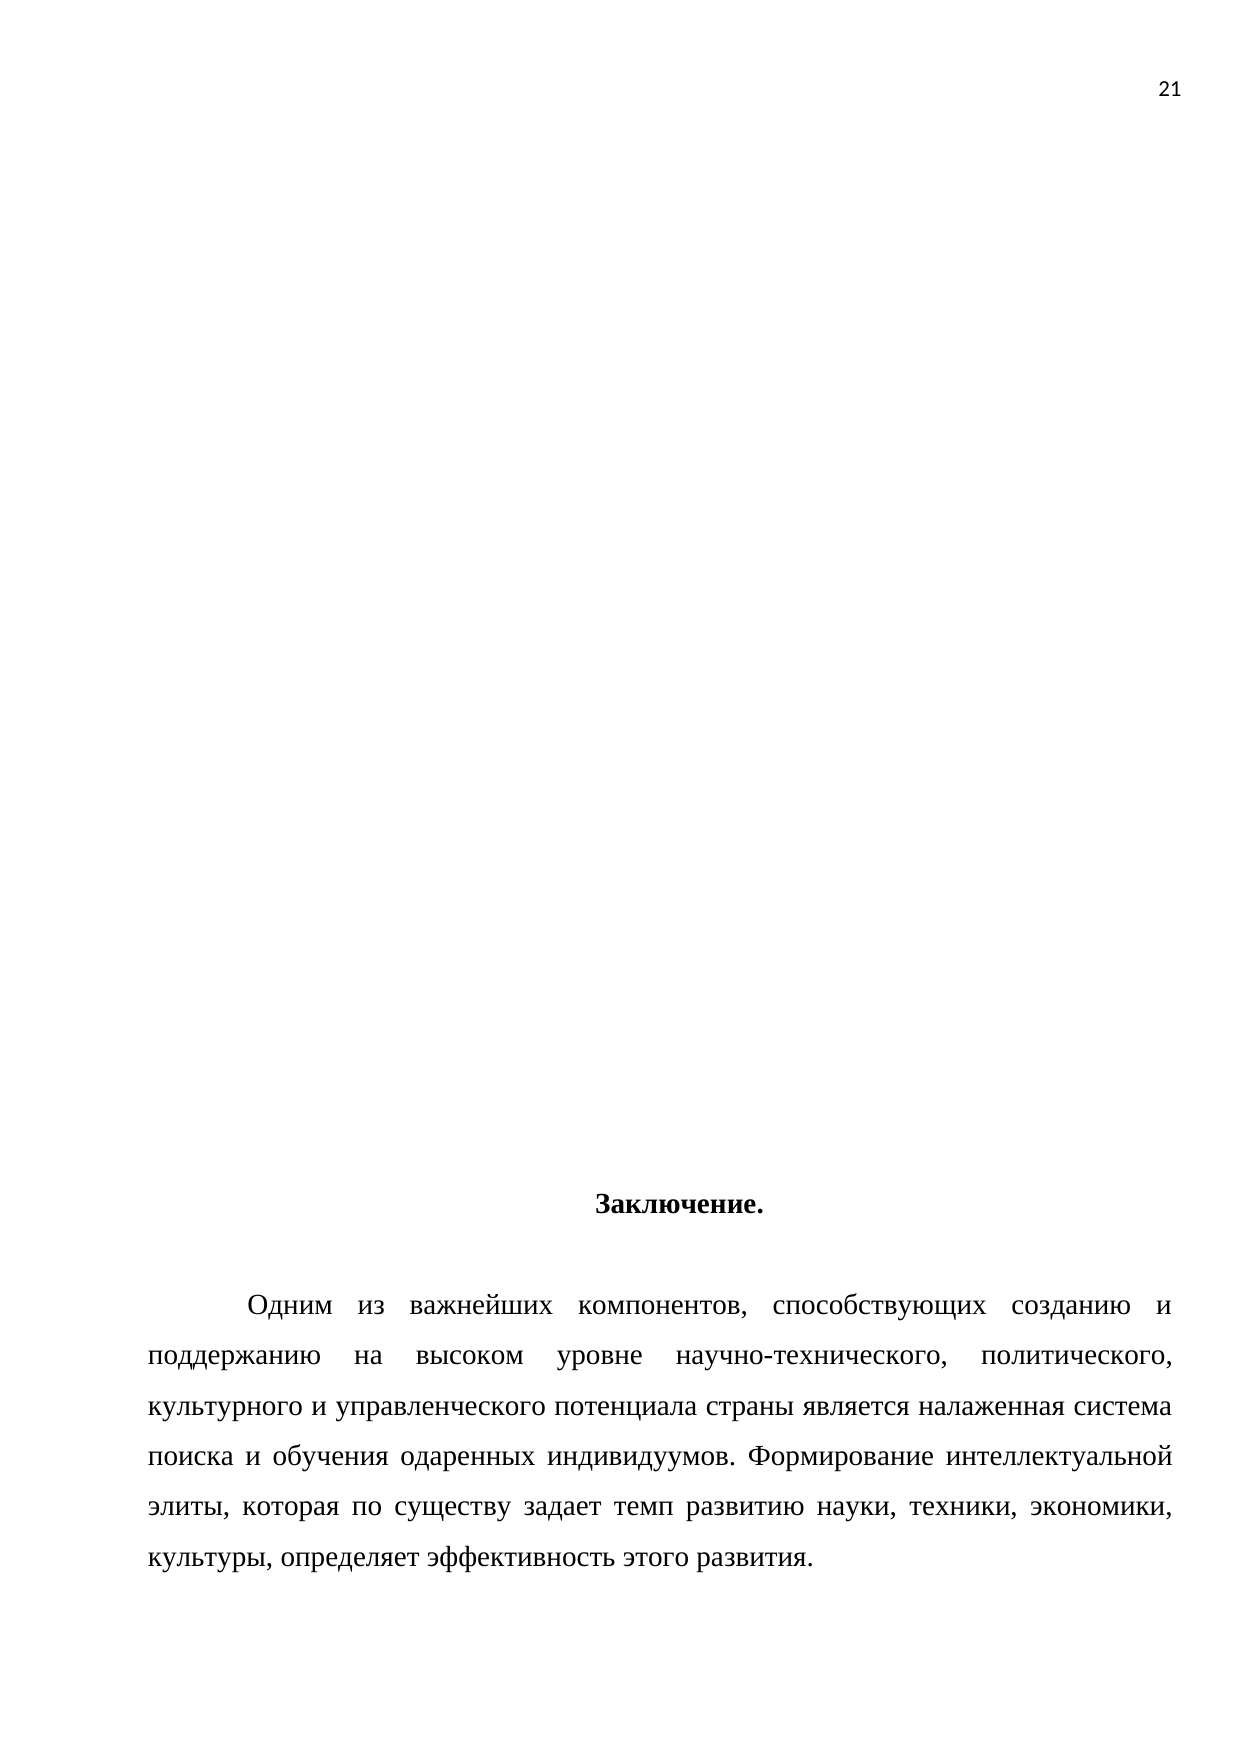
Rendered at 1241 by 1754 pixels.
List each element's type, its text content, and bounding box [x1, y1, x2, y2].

text Заключение. [177, 1186, 1173, 1220]
text Одним из важнейших компонентов, способствующих созданию и поддержанию на высоком уровне научно-технического, политического, культурного и управленческого потенциала страны является налаженная система поиска и обучения одаренных индивидуумов. Формирование интеллектуальной элиты, которая по существу задает темп развитию науки, техники, экономики, культуры, определяет эффективность этого развития. [148, 1287, 1173, 1572]
